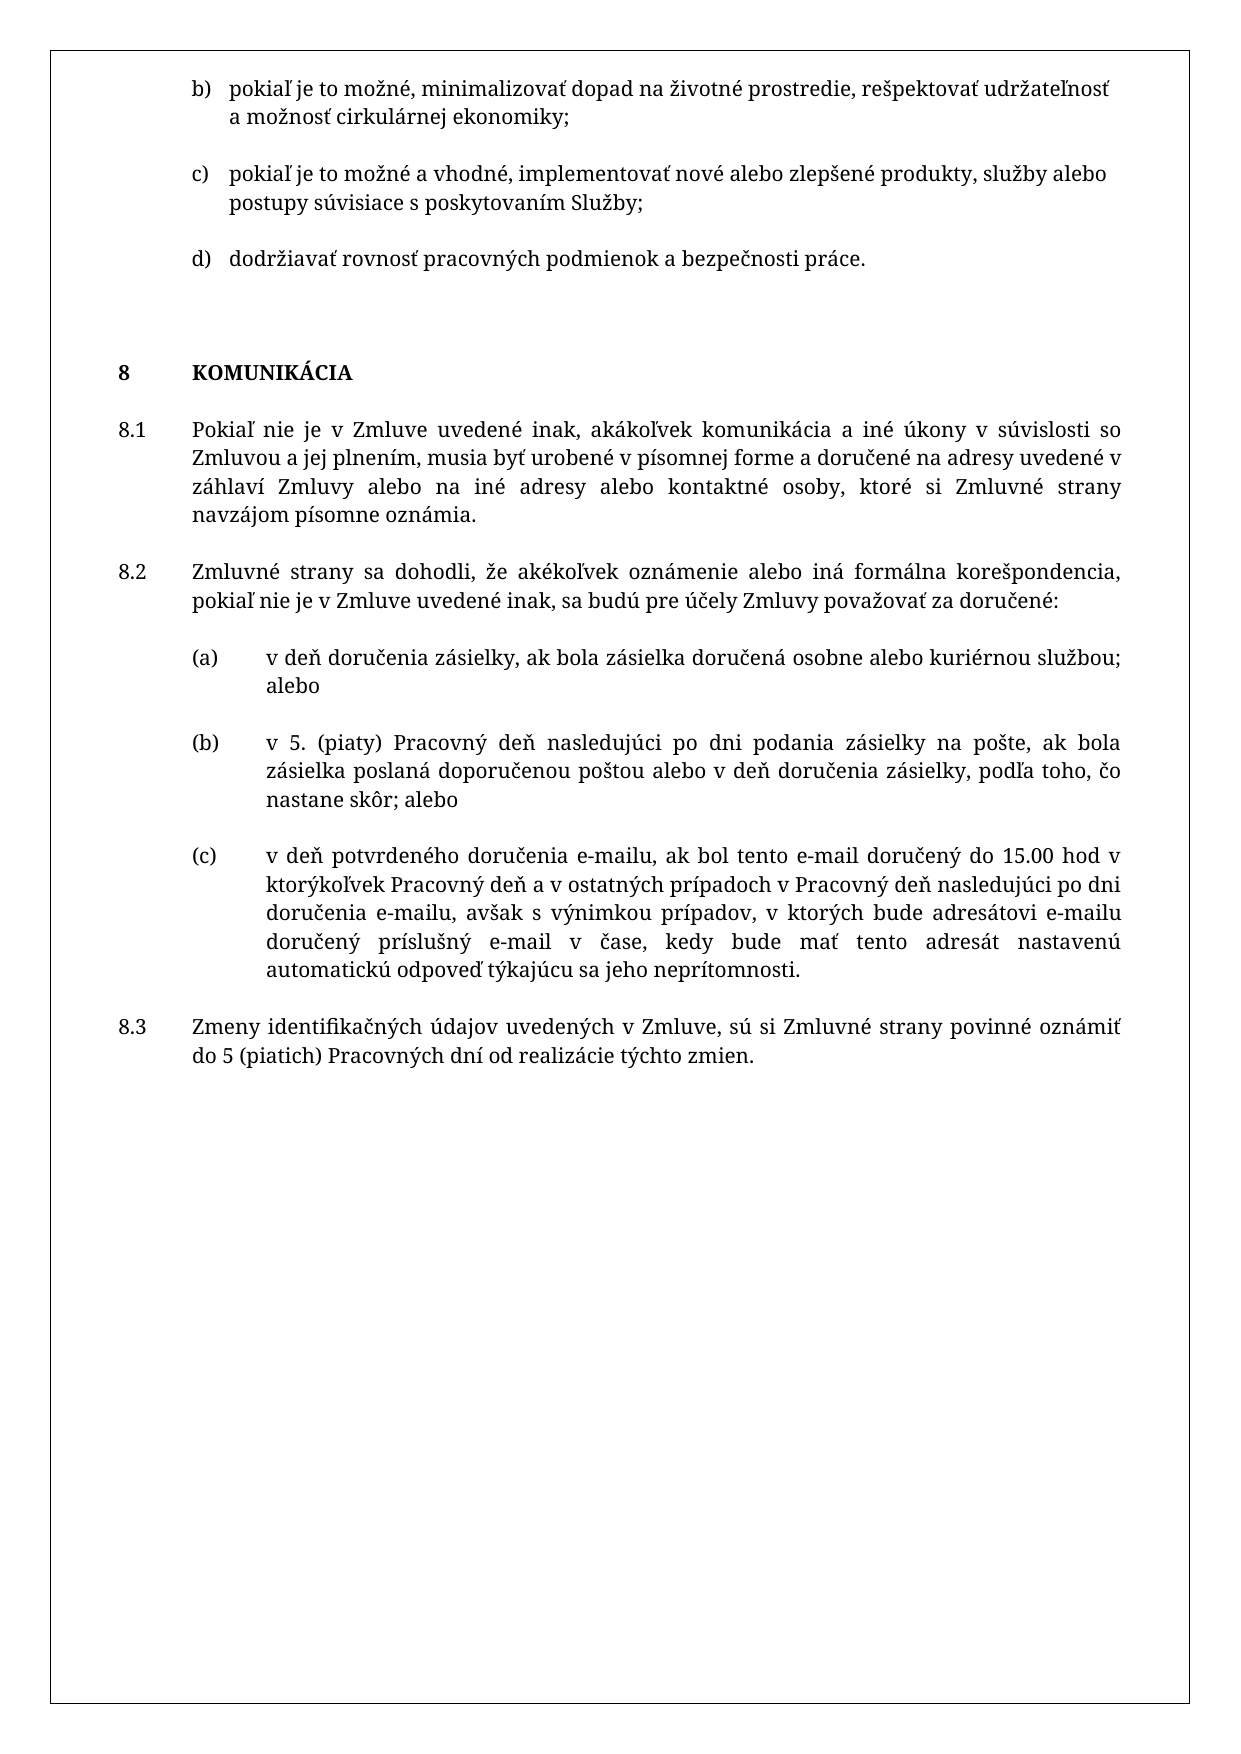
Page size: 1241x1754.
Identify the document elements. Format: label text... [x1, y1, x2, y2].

list v deň potvrdeného doručenia e-mailu, ak bol tento e-mail doručený do 15.00 hod v ktorýkoľvek Pracovný deň a v ostatných prípadoch v Pracovný deň nasledujúci po dni doručenia e-mailu, avšak s výnimkou prípadov, v ktorých bude adresátovi e-mailu doručený príslušný e-mail v čase, kedy bude mať tento adresát nastavenú automatickú odpoveď týkajúcu sa jeho neprítomnosti. [192, 842, 1122, 984]
list v deň doručenia zásielky, ak bola zásielka doručená osobne alebo kuriérnou službou; alebo [192, 643, 1122, 699]
list pokiaľ je to možné a vhodné, implementovať nové alebo zlepšené produkty, služby alebo postupy súvisiace s poskytovaním Služby; [191, 159, 1122, 216]
list KOMUNIKÁCIA [118, 358, 1122, 387]
list pokiaľ je to možné, minimalizovať dopad na životné prostredie, rešpektovať udržateľnosť a možnosť cirkulárnej ekonomiky; [191, 74, 1122, 131]
list dodržiavať rovnosť pracovných podmienok a bezpečnosti práce. [191, 244, 1122, 273]
list Zmeny identifikačných údajov uvedených v Zmluve, sú si Zmluvné strany povinné oznámiť do 5 (piatich) Pracovných dní od realizácie týchto zmien. [118, 1012, 1122, 1069]
list Zmluvné strany sa dohodli, že akékoľvek oznámenie alebo iná formálna korešpondencia, pokiaľ nie je v Zmluve uvedené inak, sa budú pre účely Zmluvy považovať za doručené: [118, 557, 1122, 614]
list Pokiaľ nie je v Zmluve uvedené inak, akákoľvek komunikácia a iné úkony v súvislosti so Zmluvou a jej plnením, musia byť urobené v písomnej forme a doručené na adresy uvedené v záhlaví Zmluvy alebo na iné adresy alebo kontaktné osoby, ktoré si Zmluvné strany navzájom písomne oznámia. [118, 415, 1122, 529]
list v 5. (piaty) Pracovný deň nasledujúci po dni podania zásielky na pošte, ak bola zásielka poslaná doporučenou poštou alebo v deň doručenia zásielky, podľa toho, čo nastane skôr; alebo [192, 728, 1122, 813]
